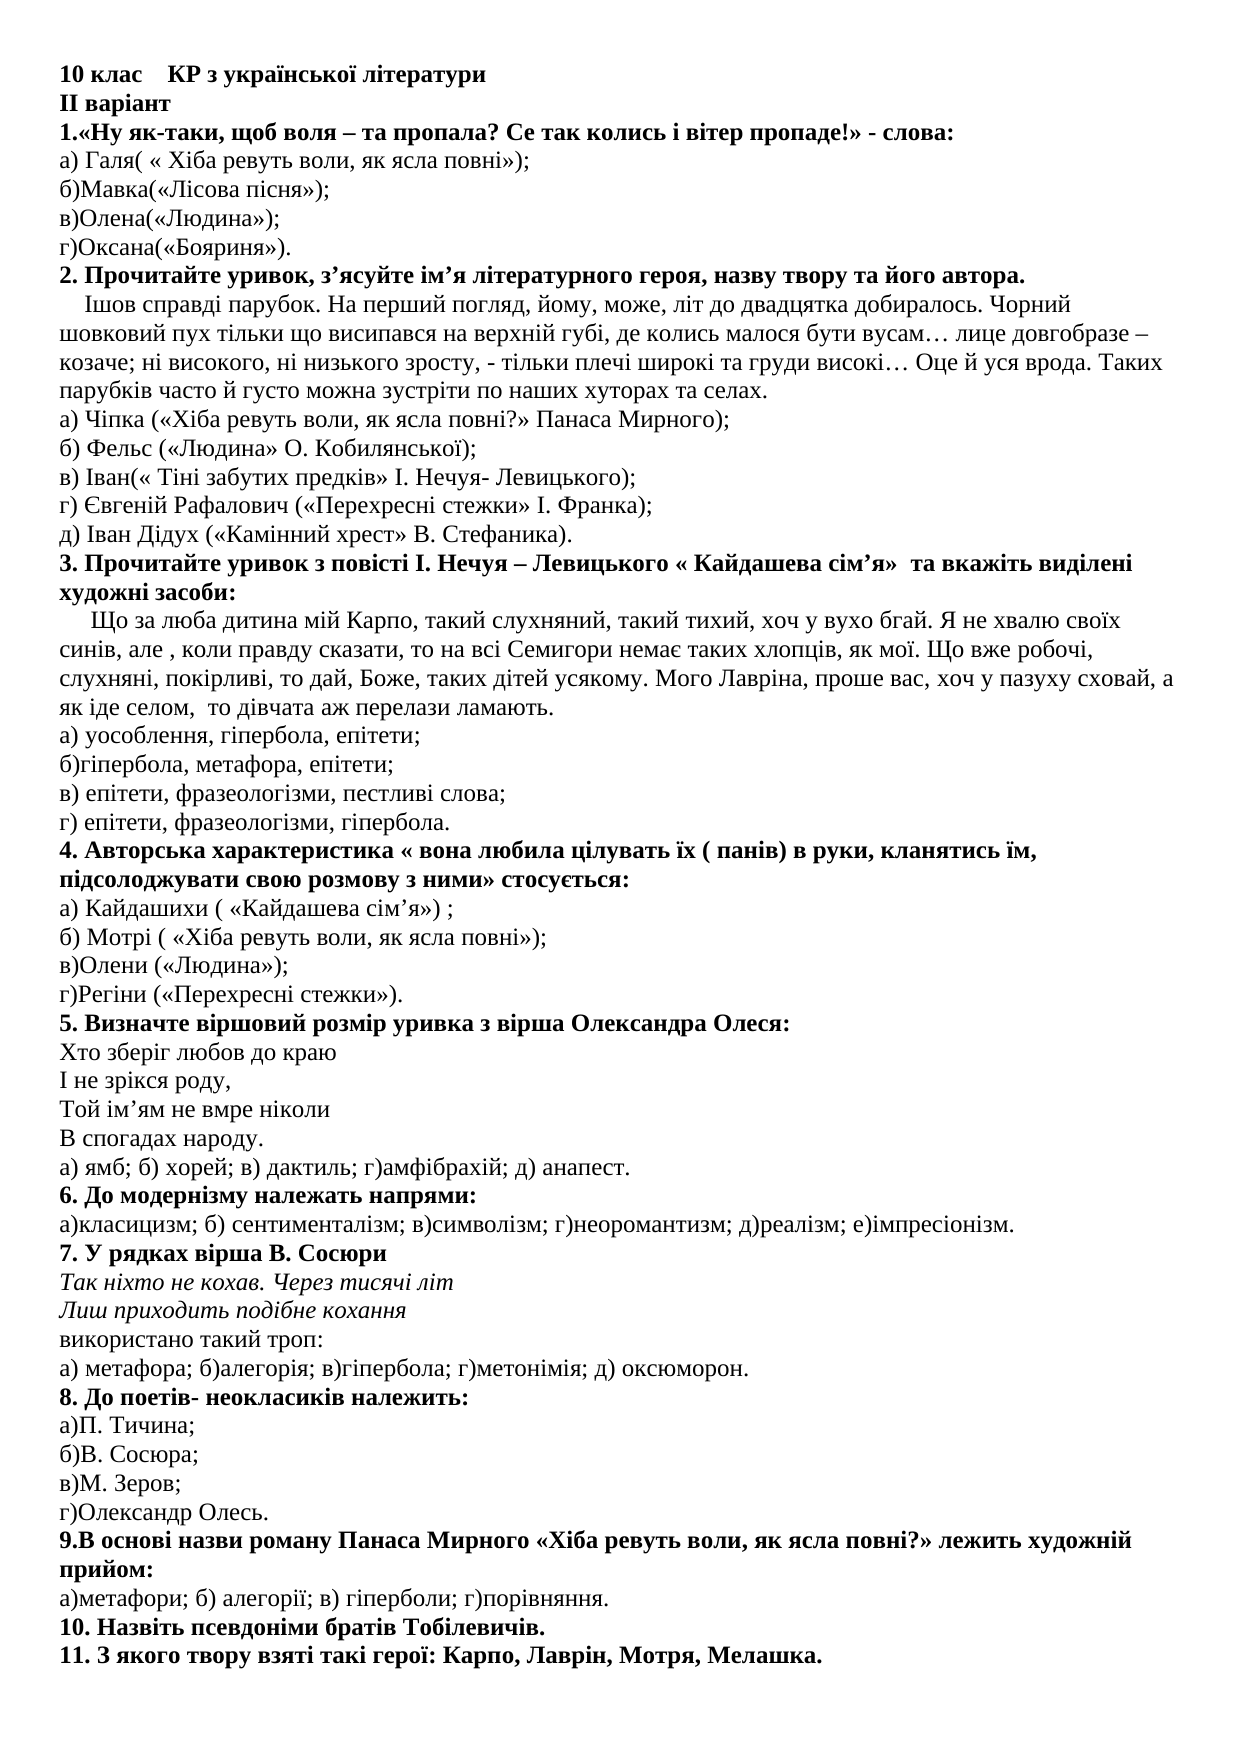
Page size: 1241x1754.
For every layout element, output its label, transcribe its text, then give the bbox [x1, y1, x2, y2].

text Ішов справді парубок. На перший погляд, йому, може, літ до двадцятка добиралось. Чорний шовковий пух тільки що висипався на верхній губі, де колись малося бути вусам… лице довгобразе – козаче; ні високого, ні низького зросту, - тільки плечі широкі та груди високі… Оце й уся врода. Таких парубків часто й густо можна зустріти по наших хуторах та селах. [59, 289, 1181, 404]
text а)метафори; б) алегорії; в) гіперболи; г)порівняння. [59, 1583, 1181, 1612]
text г)Регіни («Перехресні стежки»). [59, 979, 1181, 1008]
text а) метафора; б)алегорія; в)гіпербола; г)метонімія; д) оксюморон. [59, 1353, 1181, 1382]
text в)Олена(«Людина»); [59, 203, 1181, 232]
text 10. Назвіть псевдоніми братів Тобілевичів. [59, 1612, 1181, 1640]
text в) епітети, фразеологізми, пестливі слова; [59, 778, 1181, 807]
text 11. З якого твору взяті такі герої: Карпо, Лаврін, Мотря, Мелашка. [59, 1640, 1181, 1669]
text б)Мавка(«Лісова пісня»); [59, 174, 1181, 203]
text б) Мотрі ( «Хіба ревуть воли, як ясла повні»); [59, 922, 1181, 950]
text В спогадах народу. [59, 1123, 1181, 1152]
text г)Оксана(«Бояриня»). [59, 232, 1181, 260]
text Хто зберіг любов до краю [59, 1037, 1181, 1065]
text Так ніхто не кохав. Через тисячі літ [59, 1267, 1181, 1295]
text г) епітети, фразеологізми, гіпербола. [59, 807, 1181, 835]
text а) Чіпка («Хіба ревуть воли, як ясла повні?» Панаса Мирного); [59, 404, 1181, 433]
text в)М. Зеров; [59, 1468, 1181, 1497]
text 1.«Ну як-таки, щоб воля – та пропала? Се так колись і вітер пропаде!» - слова: [59, 117, 1181, 145]
text б)В. Сосюра; [59, 1439, 1181, 1468]
text використано такий троп: [59, 1324, 1181, 1353]
text 8. До поетів- неокласиків належить: [59, 1382, 1181, 1410]
text д) Іван Дідух («Камінний хрест» В. Стефаника). [59, 519, 1181, 548]
text а)П. Тичина; [59, 1410, 1181, 1439]
text а)класицизм; б) сентименталізм; в)символізм; г)неоромантизм; д)реалізм; е)імпресіонізм. [59, 1209, 1181, 1238]
text а) уособлення, гіпербола, епітети; [59, 720, 1181, 749]
text 9.В основі назви роману Панаса Мирного «Хіба ревуть воли, як ясла повні?» лежить художній прийом: [59, 1525, 1181, 1583]
text 10 клас КР з української літератури [59, 59, 1181, 88]
text Той ім’ям не вмре ніколи [59, 1094, 1181, 1123]
text в)Олени («Людина»); [59, 950, 1181, 979]
text ІІ варіант [59, 88, 1181, 117]
text 4. Авторська характеристика « вона любила цілувать їх ( панів) в руки, кланятись їм, підсолоджувати свою розмову з ними» стосується: [59, 835, 1181, 893]
text а) Кайдашихи ( «Кайдашева сім’я») ; [59, 893, 1181, 922]
text г)Олександр Олесь. [59, 1497, 1181, 1525]
text Що за люба дитина мій Карпо, такий слухняний, такий тихий, хоч у вухо бгай. Я не хвалю своїх синів, але , коли правду сказати, то на всі Семигори немає таких хлопців, як мої. Що вже робочі, слухняні, покірливі, то дай, Боже, таких дітей усякому. Мого Лавріна, проше вас, хоч у пазуху сховай, а як іде селом, то дівчата аж перелази ламають. [59, 605, 1181, 720]
text г) Євгеній Рафалович («Перехресні стежки» І. Франка); [59, 490, 1181, 519]
text 2. Прочитайте уривок, з’ясуйте ім’я літературного героя, назву твору та його автора. [59, 260, 1181, 289]
text б)гіпербола, метафора, епітети; [59, 749, 1181, 778]
text Лиш приходить подібне кохання [59, 1295, 1181, 1324]
text 5. Визначте віршовий розмір уривка з вірша Олександра Олеся: [59, 1008, 1181, 1037]
text 3. Прочитайте уривок з повісті І. Нечуя – Левицького « Кайдашева сім’я» та вкажіть виділені художні засоби: [59, 548, 1181, 605]
text в) Іван(« Тіні забутих предків» І. Нечуя- Левицького); [59, 462, 1181, 490]
text 7. У рядках вірша В. Сосюри [59, 1238, 1181, 1267]
text а) Галя( « Хіба ревуть воли, як ясла повні»); [59, 145, 1181, 174]
text а) ямб; б) хорей; в) дактиль; г)амфібрахій; д) анапест. [59, 1152, 1181, 1180]
text І не зрікся роду, [59, 1065, 1181, 1094]
text 6. До модернізму належать напрями: [59, 1180, 1181, 1209]
text б) Фельс («Людина» О. Кобилянської); [59, 433, 1181, 462]
